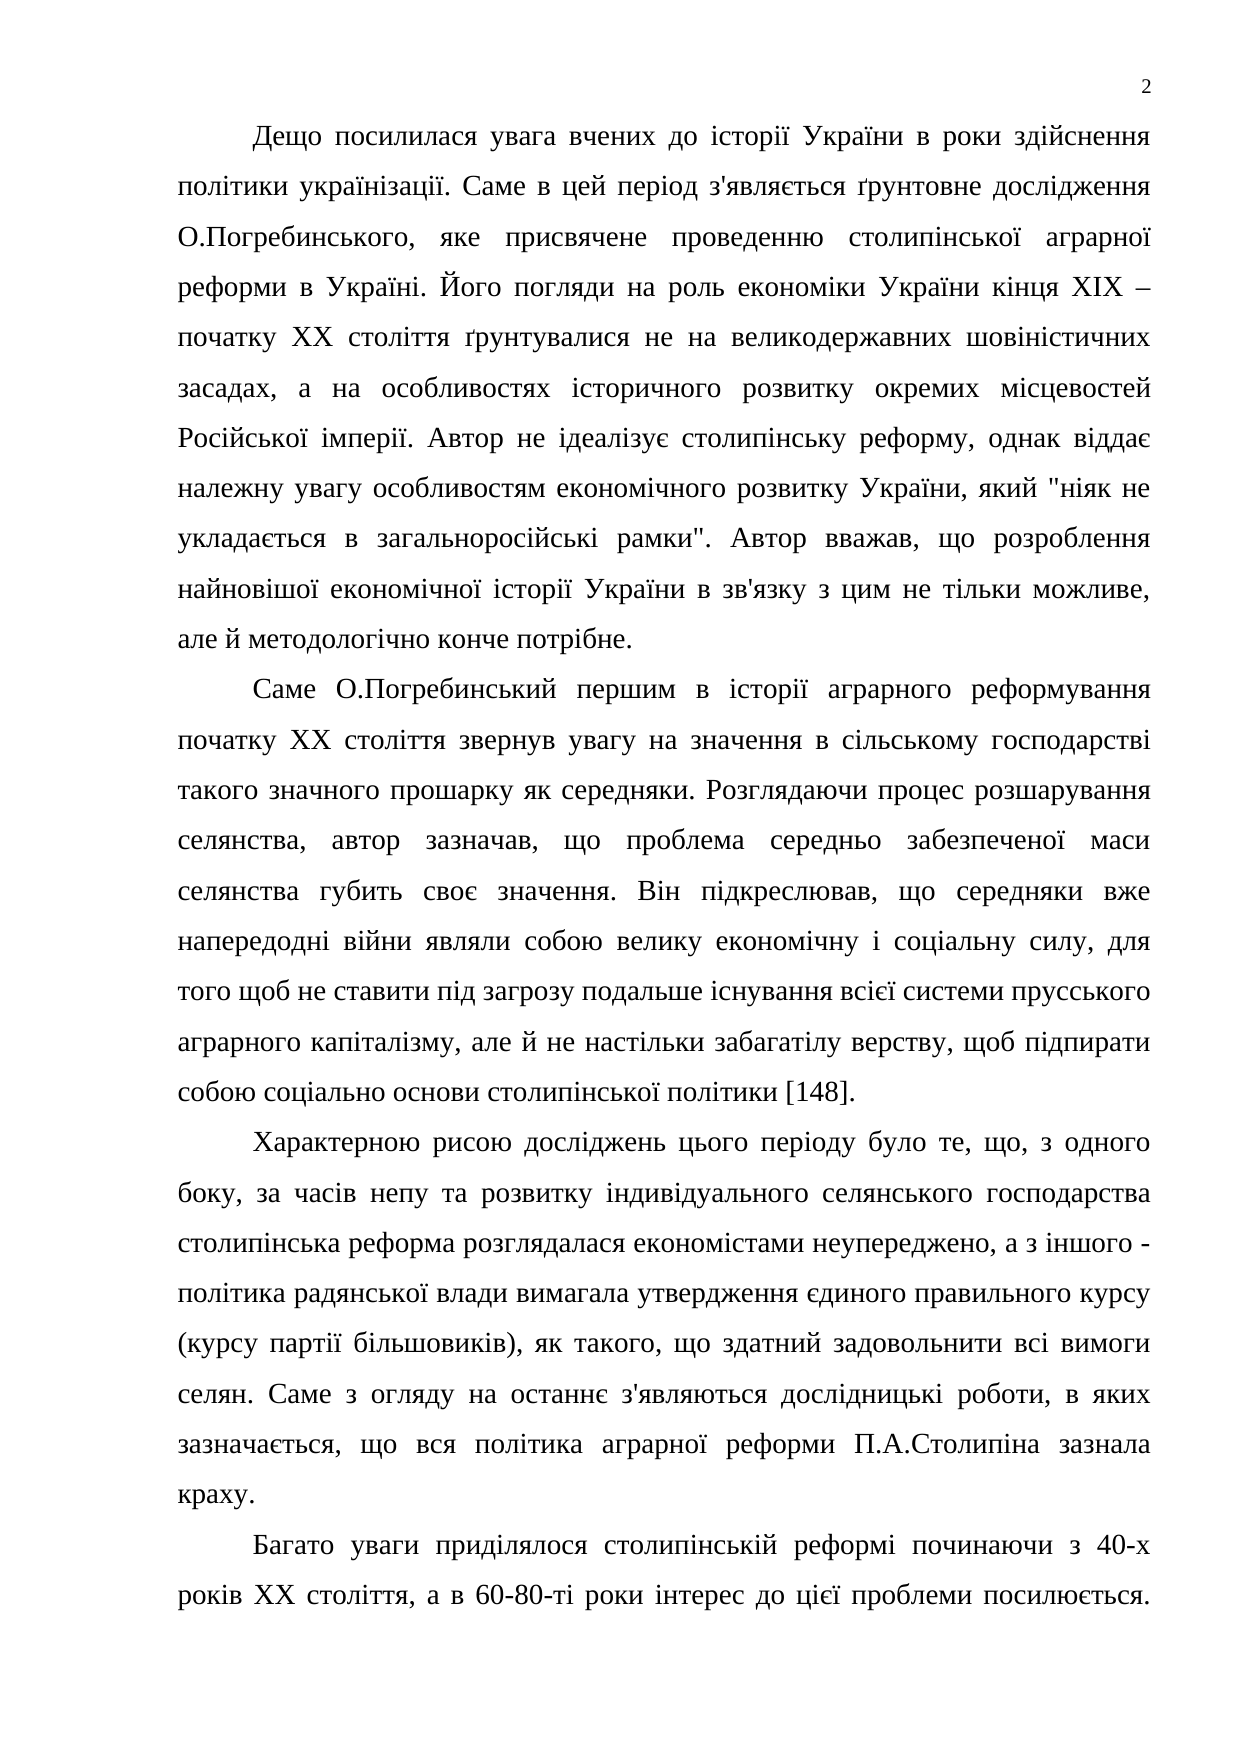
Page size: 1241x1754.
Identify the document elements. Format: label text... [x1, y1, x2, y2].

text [177, 1527, 1152, 1611]
text Саме О.Погребинський першим в історії аграрного реформування початку ХХ століття звернув увагу на значення в сільському господарстві такого значного прошарку як середняки. Розглядаючи процес розшарування селянства, автор зазначав, що проблема середньо забезпеченої маси селянства губить своє значення. Він підкреслював, що середняки вже напередодні війни являли собою велику економічну і соціальну силу, для того щоб не ставити під загрозу подальше існування всієї системи прусського аграрного капіталізму, але й не настільки забагатілу верству, щоб підпирати собою соціально основи столипінської політики [148]. [177, 672, 1152, 1108]
text Дещо посилилася увага вчених до історії України в роки здійснення політики українізації. Саме в цей період з'являється ґрунтовне дослідження О.Погребинського, яке присвячене проведенню столипінської аграрної реформи в Україні. Його погляди на роль економіки України кінця ХІХ – початку ХХ століття ґрунтувалися не на великодержавних шовіністичних засадах, а на особливостях історичного розвитку окремих місцевостей Російської імперії. Автор не ідеалізує столипінську реформу, однак віддає належну увагу особливостям економічного розвитку України, який "ніяк не укладається в загальноросійські рамки". Автор вважав, що розроблення найновішої економічної історії України в зв'язку з цим не тільки можливе, але й методологічно конче потрібне. [177, 118, 1152, 655]
text Характерною рисою досліджень цього періоду було те, що, з одного боку, за часів непу та розвитку індивідуального селянського господарства столипінська реформа розглядалася економістами неупереджено, а з іншого - політика радянської влади вимагала утвердження єдиного правильного курсу (курсу партії більшовиків), як такого, що здатний задовольнити всі вимоги селян. Саме з огляду на останнє з'являються дослідницькі роботи, в яких зазначається, що вся політика аграрної реформи П.А.Столипіна зазнала краху. [177, 1124, 1152, 1510]
